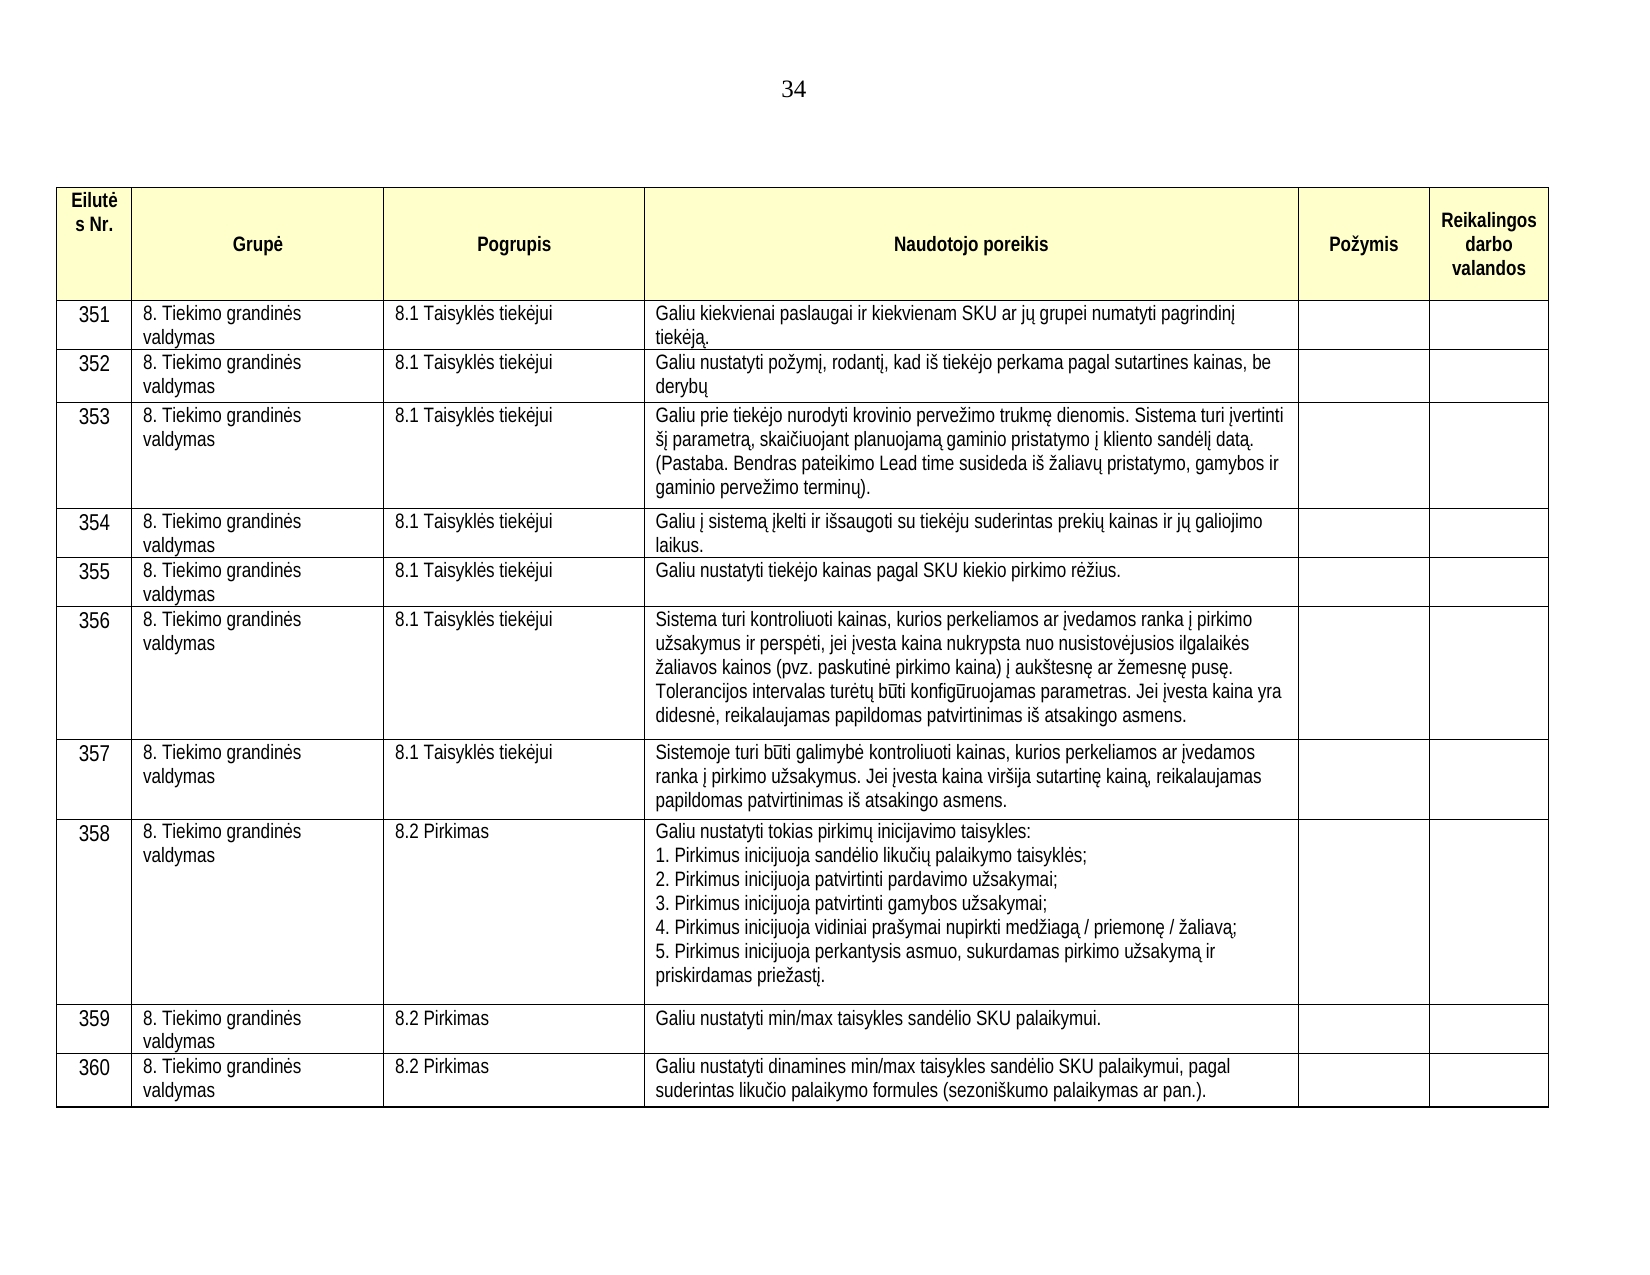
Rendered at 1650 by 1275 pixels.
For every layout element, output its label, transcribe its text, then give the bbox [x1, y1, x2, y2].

table_header Reikalingos darbo valandos [1430, 188, 1548, 300]
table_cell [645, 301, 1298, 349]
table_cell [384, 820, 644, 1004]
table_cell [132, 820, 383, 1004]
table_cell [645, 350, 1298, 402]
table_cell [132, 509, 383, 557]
table_header Grupė [132, 188, 383, 300]
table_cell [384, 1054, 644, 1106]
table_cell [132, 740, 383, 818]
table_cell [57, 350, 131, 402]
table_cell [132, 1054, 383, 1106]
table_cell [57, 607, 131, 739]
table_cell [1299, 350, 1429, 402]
table_header Naudotojo poreikis [645, 188, 1298, 300]
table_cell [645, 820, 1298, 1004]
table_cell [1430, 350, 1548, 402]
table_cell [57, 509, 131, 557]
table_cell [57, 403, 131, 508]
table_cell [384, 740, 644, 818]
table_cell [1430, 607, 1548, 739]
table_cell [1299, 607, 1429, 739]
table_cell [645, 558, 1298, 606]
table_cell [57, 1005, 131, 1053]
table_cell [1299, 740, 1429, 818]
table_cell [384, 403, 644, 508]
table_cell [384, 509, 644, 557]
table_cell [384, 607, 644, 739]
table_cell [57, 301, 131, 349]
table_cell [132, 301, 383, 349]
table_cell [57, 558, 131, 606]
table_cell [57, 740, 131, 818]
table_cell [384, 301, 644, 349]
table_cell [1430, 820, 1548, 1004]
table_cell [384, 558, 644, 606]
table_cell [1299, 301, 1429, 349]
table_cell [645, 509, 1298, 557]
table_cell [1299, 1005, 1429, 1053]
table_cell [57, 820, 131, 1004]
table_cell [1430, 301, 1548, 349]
table_header Eilutės Nr. [57, 188, 131, 300]
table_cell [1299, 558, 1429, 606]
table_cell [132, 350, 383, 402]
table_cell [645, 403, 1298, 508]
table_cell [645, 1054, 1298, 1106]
table_header Požymis [1299, 188, 1429, 300]
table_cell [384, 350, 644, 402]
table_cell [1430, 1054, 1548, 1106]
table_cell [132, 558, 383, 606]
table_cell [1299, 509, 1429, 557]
table_header Pogrupis [384, 188, 644, 300]
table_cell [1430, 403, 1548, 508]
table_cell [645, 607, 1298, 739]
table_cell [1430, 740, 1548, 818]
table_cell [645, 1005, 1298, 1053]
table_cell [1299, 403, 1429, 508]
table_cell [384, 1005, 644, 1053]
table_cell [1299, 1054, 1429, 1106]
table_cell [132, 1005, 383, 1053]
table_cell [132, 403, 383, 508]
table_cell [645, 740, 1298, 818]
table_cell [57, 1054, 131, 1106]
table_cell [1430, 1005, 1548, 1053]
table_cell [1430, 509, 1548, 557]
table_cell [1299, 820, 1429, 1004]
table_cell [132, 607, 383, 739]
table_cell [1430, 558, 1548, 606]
